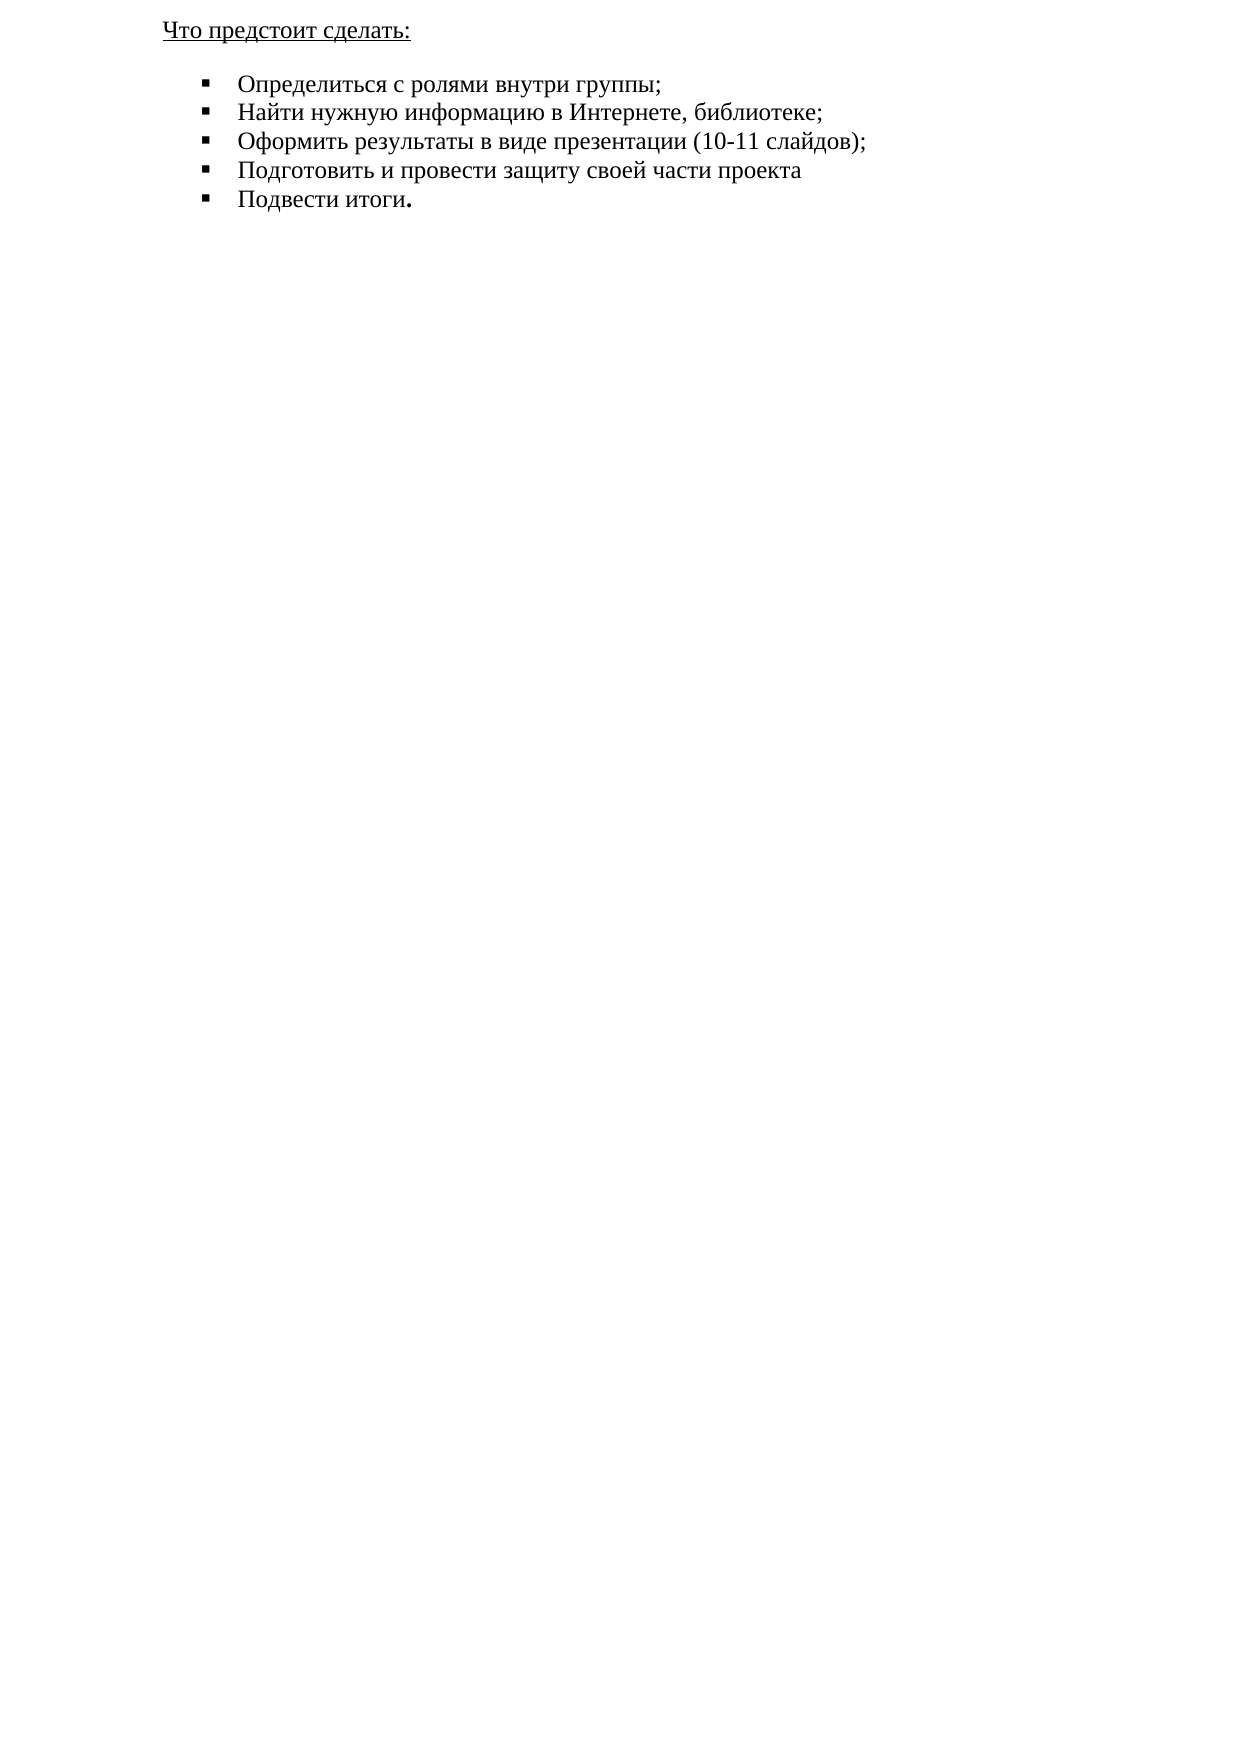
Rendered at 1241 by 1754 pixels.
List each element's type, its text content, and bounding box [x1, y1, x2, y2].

list Определиться с ролями внутри группы; [200, 69, 1196, 97]
list Найти нужную информацию в Интернете, библиотеке; [200, 97, 1196, 126]
text Что предстоит сделать: [162, 15, 1196, 43]
list Оформить результаты в виде презентации (10-11 слайдов); [200, 126, 1196, 155]
list Подготовить и провести защиту своей части проекта [200, 155, 1196, 184]
list Подвести итоги. [200, 184, 1196, 212]
